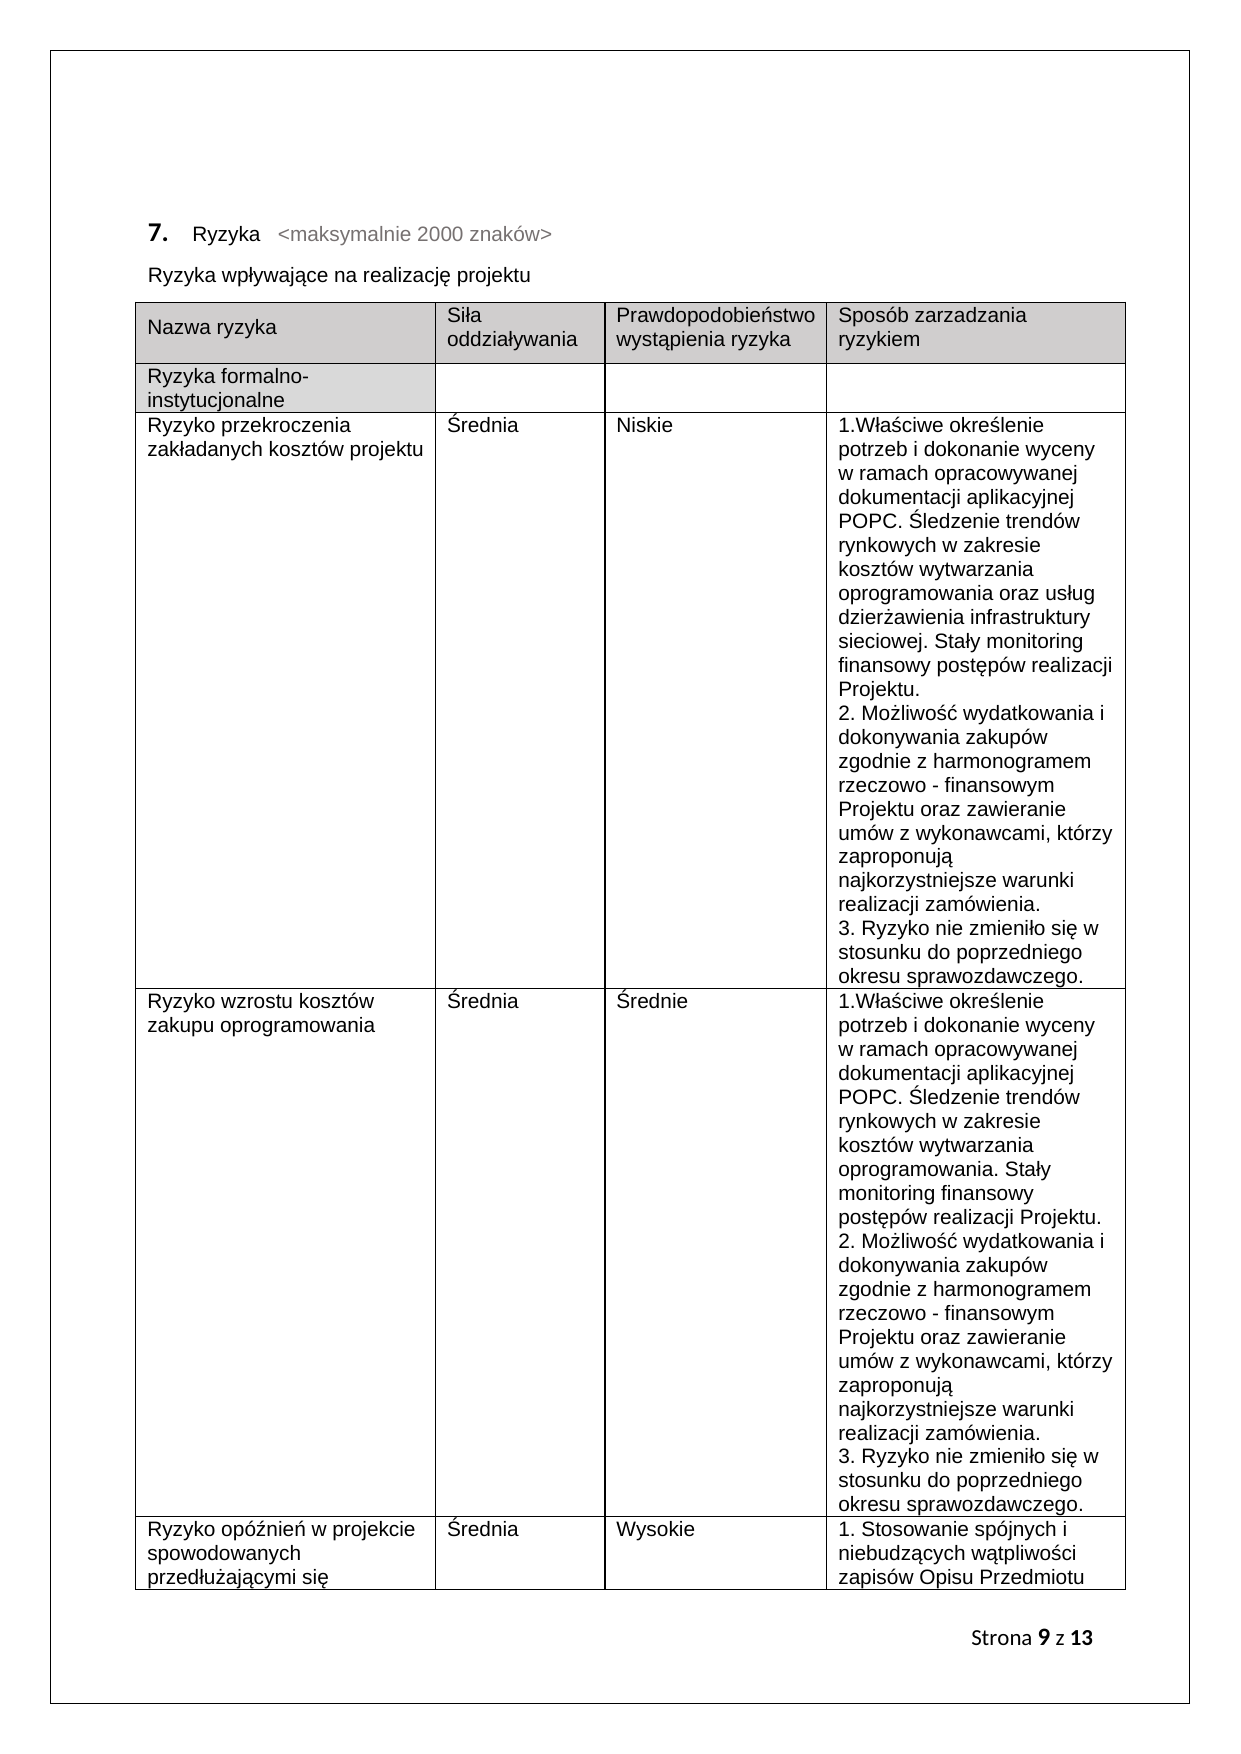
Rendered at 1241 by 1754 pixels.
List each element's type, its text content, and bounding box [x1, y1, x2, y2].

table_cell Wysokie [606, 1517, 826, 1589]
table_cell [827, 1517, 1125, 1589]
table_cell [136, 1517, 435, 1589]
table_cell 1.Właściwe określenie potrzeb i dokonanie wyceny w ramach opracowywanej dokumentacji aplikacyjnej POPC. Śledzenie trendów rynkowych w zakresie kosztów wytwarzania oprogramowania oraz usług dzierżawienia infrastruktury sieciowej. Stały monitoring finansowy postępów realizacji Projektu. 2. Możliwość wydatkowania i dokonywania zakupów zgodnie z harmonogramem rzeczowo - finansowym Projektu oraz zawieranie umów z wykonawcami, którzy zaproponują najkorzystniejsze warunki realizacji zamówienia. 3. Ryzyko nie zmieniło się w stosunku do poprzedniego okresu sprawozdawczego. [827, 413, 1125, 988]
table_cell Średnia [436, 1517, 604, 1589]
table_cell Ryzyka formalno-instytucjonalne [136, 364, 435, 412]
table_header Nazwa ryzyka [136, 303, 435, 363]
table_cell Niskie [606, 413, 826, 988]
table_cell [827, 364, 1125, 412]
table_header Prawdopodobieństwo wystąpienia ryzyka [606, 303, 826, 363]
table_cell Średnia [436, 989, 604, 1516]
table_header Sposób zarzadzania ryzykiem [827, 303, 1125, 363]
text Ryzyka wpływające na realizację projektu [148, 263, 1093, 287]
table_cell Średnia [436, 413, 604, 988]
table_cell Ryzyko przekroczenia zakładanych kosztów projektu [136, 413, 435, 988]
table_cell Średnie [606, 989, 826, 1516]
table_cell [606, 364, 826, 412]
table_header Siła oddziaływania [436, 303, 604, 363]
table_cell Ryzyko wzrostu kosztów zakupu oprogramowania [136, 989, 435, 1516]
list Ryzyka <maksymalnie 2000 znaków> [148, 215, 1093, 248]
table_cell 1.Właściwe określenie potrzeb i dokonanie wyceny w ramach opracowywanej dokumentacji aplikacyjnej POPC. Śledzenie trendów rynkowych w zakresie kosztów wytwarzania oprogramowania. Stały monitoring finansowy postępów realizacji Projektu. 2. Możliwość wydatkowania i dokonywania zakupów zgodnie z harmonogramem rzeczowo - finansowym Projektu oraz zawieranie umów z wykonawcami, którzy zaproponują najkorzystniejsze warunki realizacji zamówienia. 3. Ryzyko nie zmieniło się w stosunku do poprzedniego okresu sprawozdawczego. [827, 989, 1125, 1516]
table_cell [436, 364, 604, 412]
